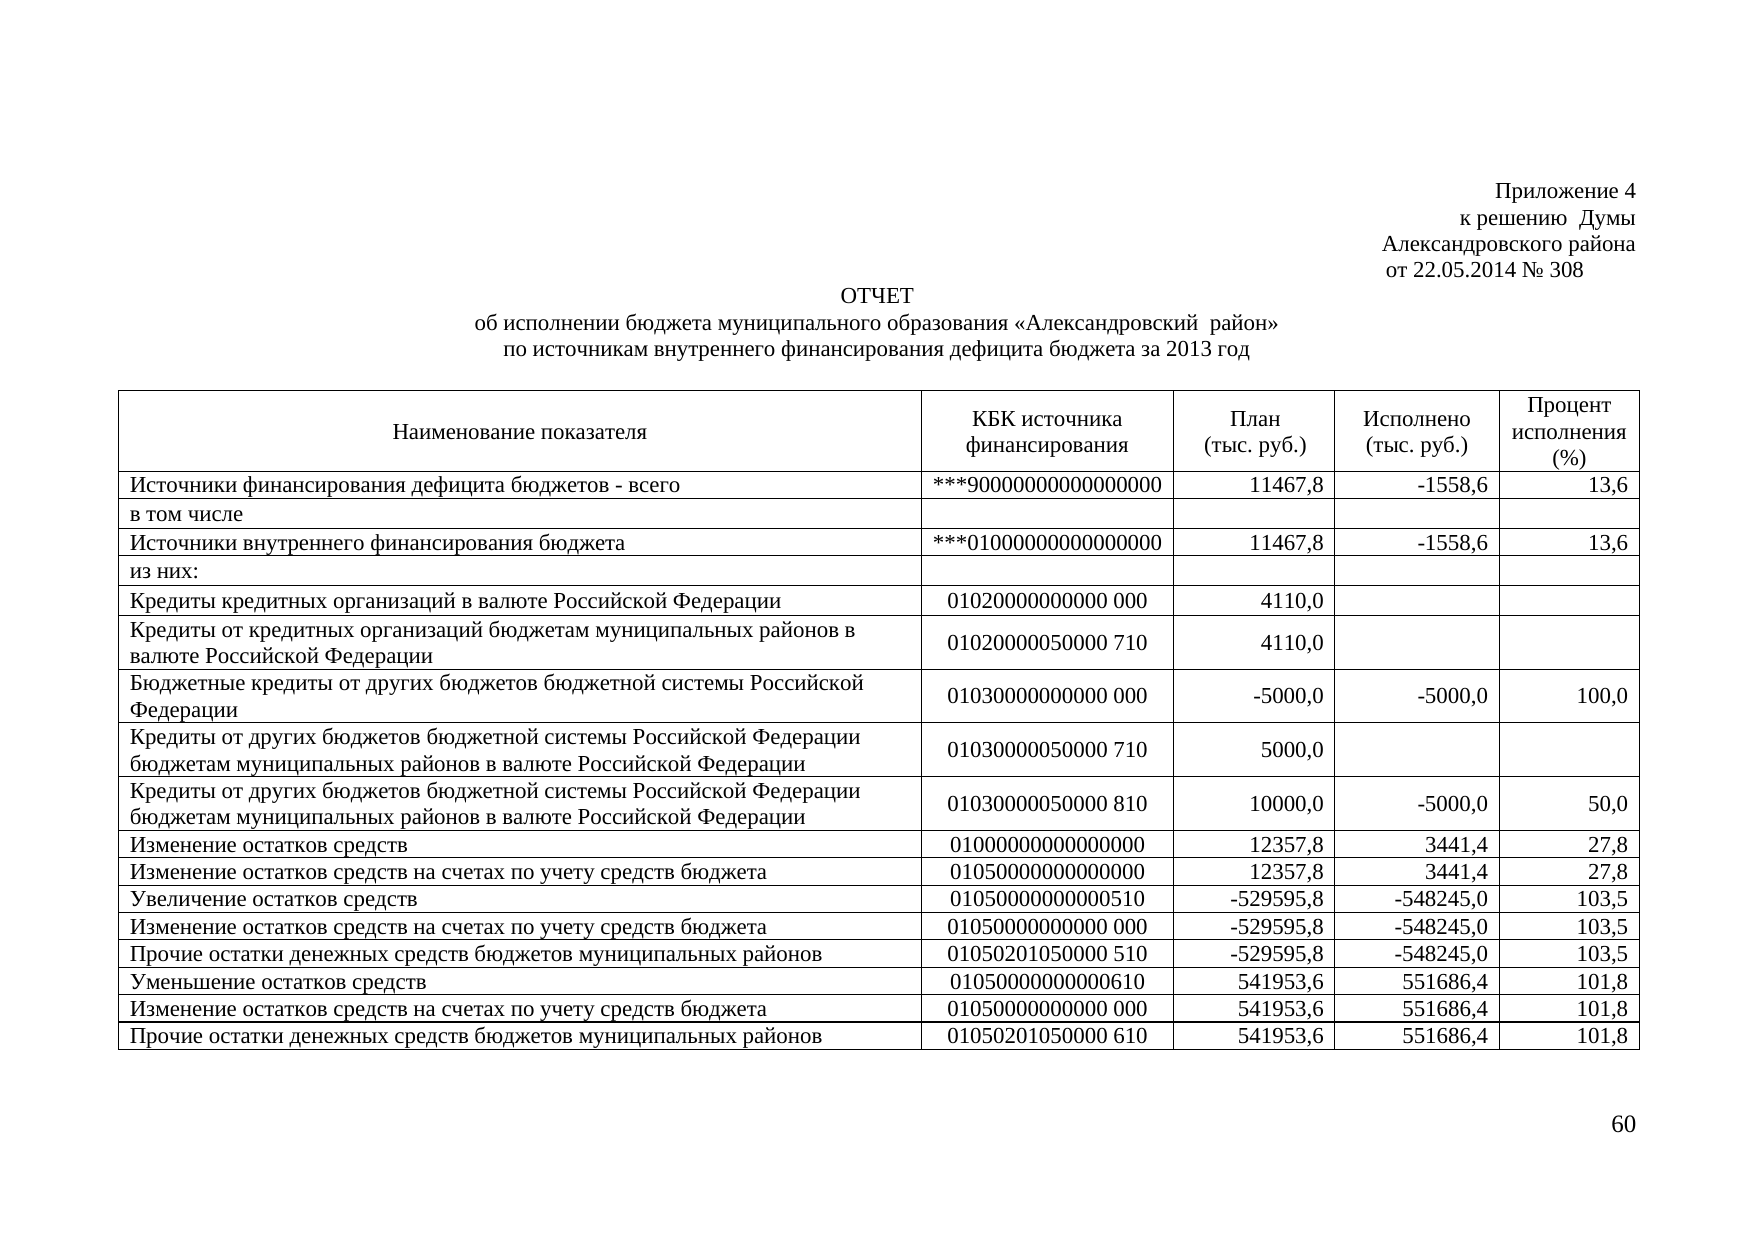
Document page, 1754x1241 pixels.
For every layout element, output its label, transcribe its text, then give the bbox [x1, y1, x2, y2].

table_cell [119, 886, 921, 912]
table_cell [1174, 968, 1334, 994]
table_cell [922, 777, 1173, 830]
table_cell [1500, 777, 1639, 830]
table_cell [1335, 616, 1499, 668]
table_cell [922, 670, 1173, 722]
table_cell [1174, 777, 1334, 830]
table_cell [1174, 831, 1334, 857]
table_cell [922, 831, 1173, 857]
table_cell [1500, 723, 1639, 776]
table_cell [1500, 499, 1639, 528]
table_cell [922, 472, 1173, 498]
text от 22.05.2014 № 308 [118, 256, 1636, 283]
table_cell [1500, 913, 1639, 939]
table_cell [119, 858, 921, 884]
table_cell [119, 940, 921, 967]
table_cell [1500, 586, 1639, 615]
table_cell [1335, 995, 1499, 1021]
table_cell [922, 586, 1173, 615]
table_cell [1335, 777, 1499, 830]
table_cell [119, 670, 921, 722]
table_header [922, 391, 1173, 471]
subtitle ОТЧЕТ [118, 283, 1636, 309]
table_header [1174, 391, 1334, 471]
text Александровского района [118, 230, 1636, 256]
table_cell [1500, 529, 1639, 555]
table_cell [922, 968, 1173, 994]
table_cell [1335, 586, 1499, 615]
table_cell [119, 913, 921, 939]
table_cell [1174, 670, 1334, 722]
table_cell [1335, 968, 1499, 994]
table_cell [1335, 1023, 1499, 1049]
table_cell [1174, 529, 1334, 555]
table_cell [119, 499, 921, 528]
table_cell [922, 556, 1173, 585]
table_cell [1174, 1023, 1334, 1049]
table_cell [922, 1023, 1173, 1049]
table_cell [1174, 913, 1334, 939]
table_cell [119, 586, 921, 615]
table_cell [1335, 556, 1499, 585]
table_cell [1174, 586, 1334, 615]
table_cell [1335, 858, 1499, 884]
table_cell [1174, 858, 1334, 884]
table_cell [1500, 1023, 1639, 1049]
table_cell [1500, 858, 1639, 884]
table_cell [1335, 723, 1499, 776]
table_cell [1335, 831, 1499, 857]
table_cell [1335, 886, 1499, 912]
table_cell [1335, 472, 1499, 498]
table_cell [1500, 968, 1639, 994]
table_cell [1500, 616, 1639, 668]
text Приложение 4 [118, 177, 1636, 203]
text об исполнении бюджета муниципального образования «Александровский район» [118, 309, 1636, 335]
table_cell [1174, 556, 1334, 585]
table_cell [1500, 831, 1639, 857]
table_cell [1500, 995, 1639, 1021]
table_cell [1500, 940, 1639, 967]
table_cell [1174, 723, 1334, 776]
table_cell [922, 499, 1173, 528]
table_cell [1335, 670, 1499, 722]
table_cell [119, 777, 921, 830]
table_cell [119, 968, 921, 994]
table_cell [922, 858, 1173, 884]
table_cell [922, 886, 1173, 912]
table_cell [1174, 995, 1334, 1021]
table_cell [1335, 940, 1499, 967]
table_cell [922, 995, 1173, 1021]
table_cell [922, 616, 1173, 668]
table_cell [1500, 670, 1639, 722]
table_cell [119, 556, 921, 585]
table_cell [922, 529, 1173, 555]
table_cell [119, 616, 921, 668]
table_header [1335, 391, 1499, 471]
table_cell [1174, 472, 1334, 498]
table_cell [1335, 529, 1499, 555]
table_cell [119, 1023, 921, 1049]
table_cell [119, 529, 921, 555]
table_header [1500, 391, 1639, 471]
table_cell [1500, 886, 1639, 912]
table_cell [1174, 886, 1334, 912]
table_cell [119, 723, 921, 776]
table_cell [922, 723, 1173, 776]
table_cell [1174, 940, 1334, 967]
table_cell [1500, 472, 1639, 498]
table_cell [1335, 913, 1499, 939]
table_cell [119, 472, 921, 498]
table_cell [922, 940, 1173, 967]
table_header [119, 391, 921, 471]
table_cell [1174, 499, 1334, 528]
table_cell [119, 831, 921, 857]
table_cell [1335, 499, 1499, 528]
text к решению Думы [118, 203, 1636, 230]
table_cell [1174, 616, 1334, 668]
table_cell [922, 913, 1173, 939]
text по источникам внутреннего финансирования дефицита бюджета за 2013 год [118, 335, 1636, 362]
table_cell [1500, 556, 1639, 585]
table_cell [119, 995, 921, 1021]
